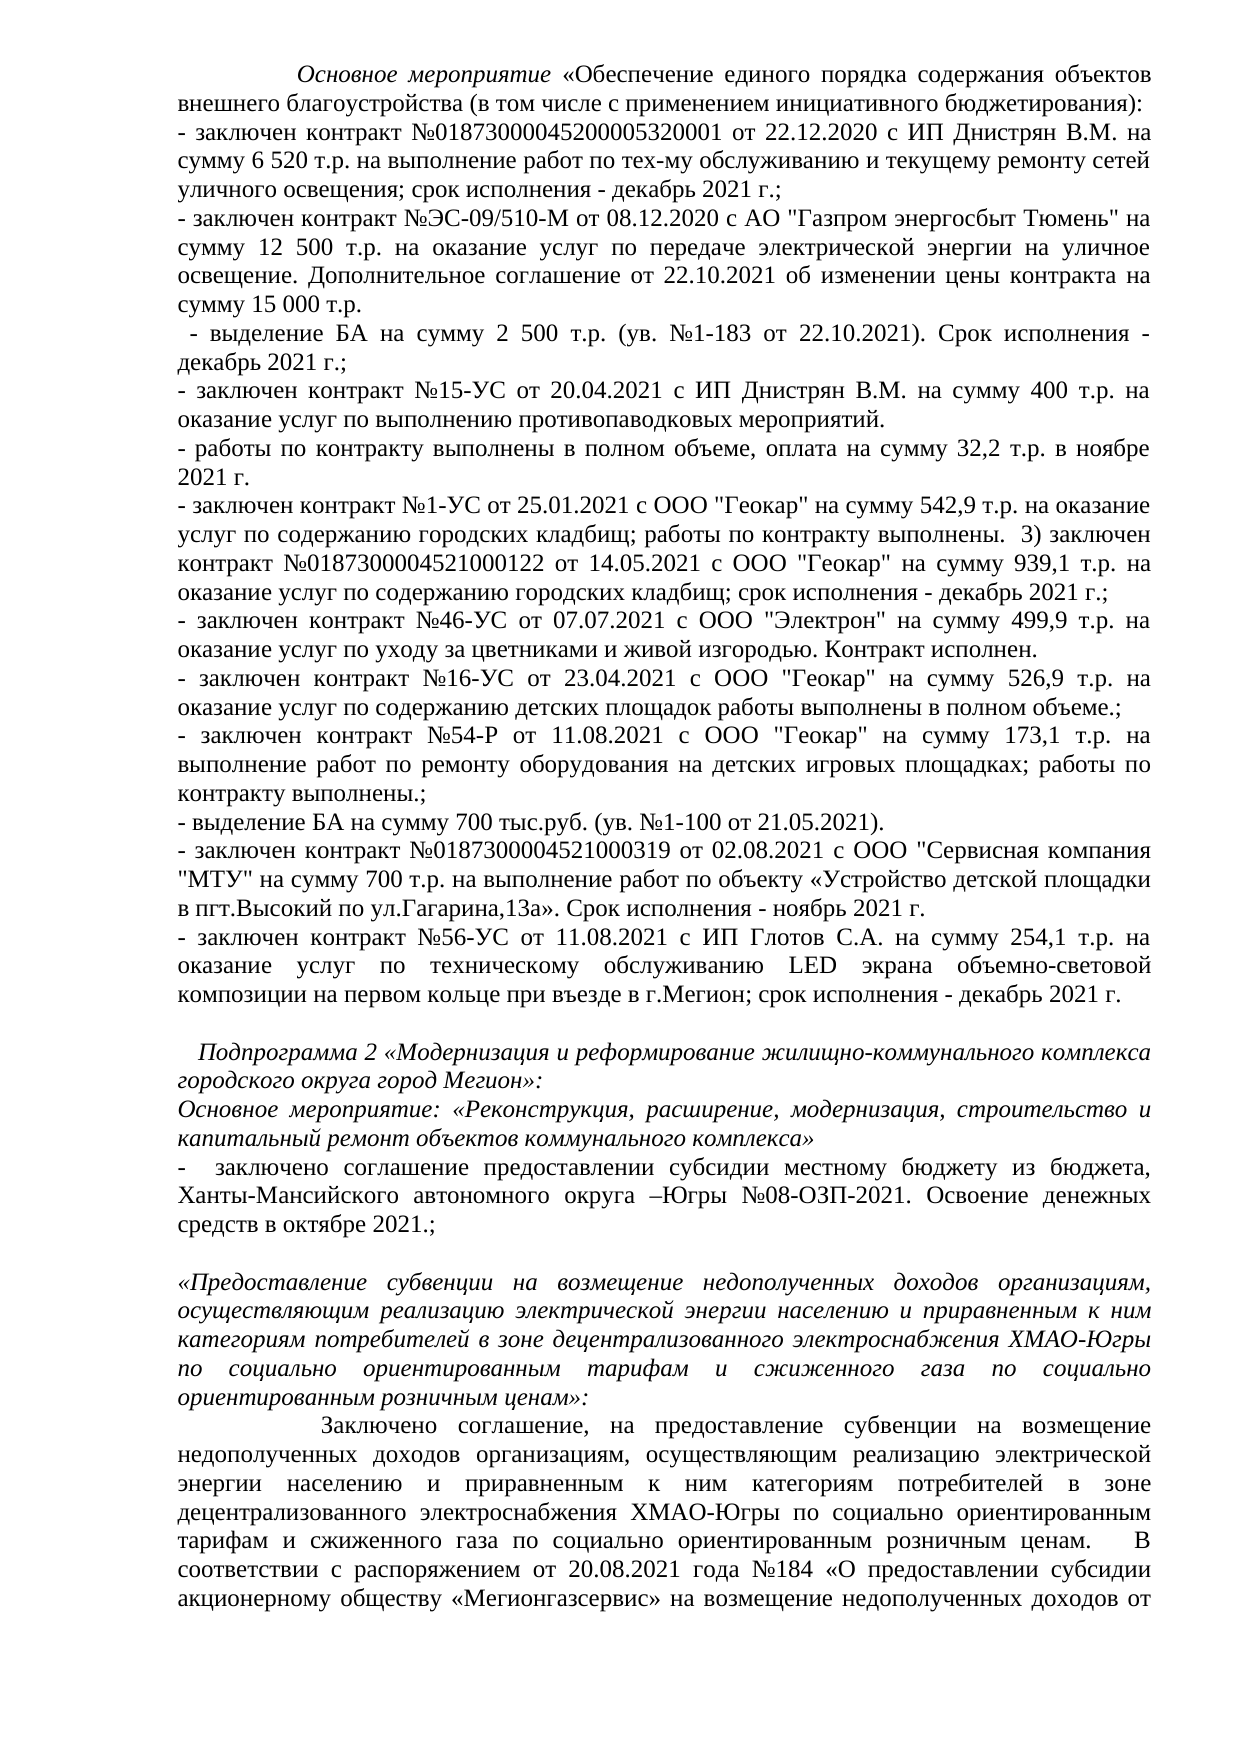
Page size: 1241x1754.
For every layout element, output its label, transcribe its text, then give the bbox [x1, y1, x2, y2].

text «Предоставление субвенции на возмещение недополученных доходов организациям, осуществляющим реализацию электрической энергии населению и приравненным к ним категориям потребителей в зоне децентрализованного электроснабжения ХМАО-Югры по социально ориентированным тарифам и сжиженного газа по социально ориентированным розничным ценам»: [177, 1267, 1152, 1410]
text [177, 1410, 1152, 1612]
text - заключен контракт №01873000045200005320001 от 22.12.2020 с ИП Днистрян В.М. на сумму 6 520 т.р. на выполнение работ по тех-му обслуживанию и текущему ремонту сетей уличного освещения; срок исполнения - декабрь 2021 г.; [177, 117, 1152, 203]
text - заключен контракт №16-УС от 23.04.2021 с ООО "Геокар" на сумму 526,9 т.р. на оказание услуг по содержанию детских площадок работы выполнены в полном объеме.; [177, 663, 1152, 720]
text - выделение БА на сумму 2 500 т.р. (ув. №1-183 от 22.10.2021). Срок исполнения - декабрь 2021 г.; [177, 318, 1152, 375]
text - заключено соглашение предоставлении субсидии местному бюджету из бюджета, Ханты-Мансийского автономного округа –Югры №08-ОЗП-2021. Освоение денежных средств в октябре 2021.; [177, 1152, 1152, 1238]
text - заключен контракт №ЭС-09/510-М от 08.12.2020 с АО "Газпром энергосбыт Тюмень" на сумму 12 500 т.р. на оказание услуг по передаче электрической энергии на уличное освещение. Дополнительное соглашение от 22.10.2021 об изменении цены контракта на сумму 15 000 т.р. [177, 203, 1152, 318]
text - заключен контракт №15-УС от 20.04.2021 с ИП Днистрян В.М. на сумму 400 т.р. на оказание услуг по выполнению противопаводковых мероприятий. [177, 375, 1152, 433]
text - заключен контракт №56-УС от 11.08.2021 с ИП Глотов С.А. на сумму 254,1 т.р. на оказание услуг по техническому обслуживанию LED экрана объемно-световой композиции на первом кольце при въезде в г.Мегион; срок исполнения - декабрь 2021 г. [177, 922, 1152, 1008]
text Подпрограмма 2 «Модернизация и реформирование жилищно-коммунального комплекса городского округа город Мегион»: [177, 1037, 1152, 1094]
text Основное мероприятие: «Реконструкция, расширение, модернизация, строительство и капитальный ремонт объектов коммунального комплекса» [177, 1094, 1152, 1152]
text - выделение БА на сумму 700 тыс.руб. (ув. №1-100 от 21.05.2021). [177, 807, 1152, 835]
text - заключен контракт №54-Р от 11.08.2021 с ООО "Геокар" на сумму 173,1 т.р. на выполнение работ по ремонту оборудования на детских игровых площадках; работы по контракту выполнены.; [177, 720, 1152, 807]
text - заключен контракт №1-УС от 25.01.2021 с ООО "Геокар" на сумму 542,9 т.р. на оказание услуг по содержанию городских кладбищ; работы по контракту выполнены. 3) заключен контракт №0187300004521000122 от 14.05.2021 с ООО "Геокар" на сумму 939,1 т.р. на оказание услуг по содержанию городских кладбищ; срок исполнения - декабрь 2021 г.; [177, 490, 1152, 605]
text Основное мероприятие «Обеспечение единого порядка содержания объектов внешнего благоустройства (в том числе с применением инициативного бюджетирования): [177, 59, 1152, 117]
text - заключен контракт №46-УС от 07.07.2021 с ООО "Электрон" на сумму 499,9 т.р. на оказание услуг по уходу за цветниками и живой изгородью. Контракт исполнен. [177, 605, 1152, 663]
text - заключен контракт №0187300004521000319 от 02.08.2021 с ООО "Сервисная компания "МТУ" на сумму 700 т.р. на выполнение работ по объекту «Устройство детской площадки в пгт.Высокий по ул.Гагарина,13а». Срок исполнения - ноябрь 2021 г. [177, 835, 1152, 922]
text - работы по контракту выполнены в полном объеме, оплата на сумму 32,2 т.р. в ноябре 2021 г. [177, 433, 1152, 490]
